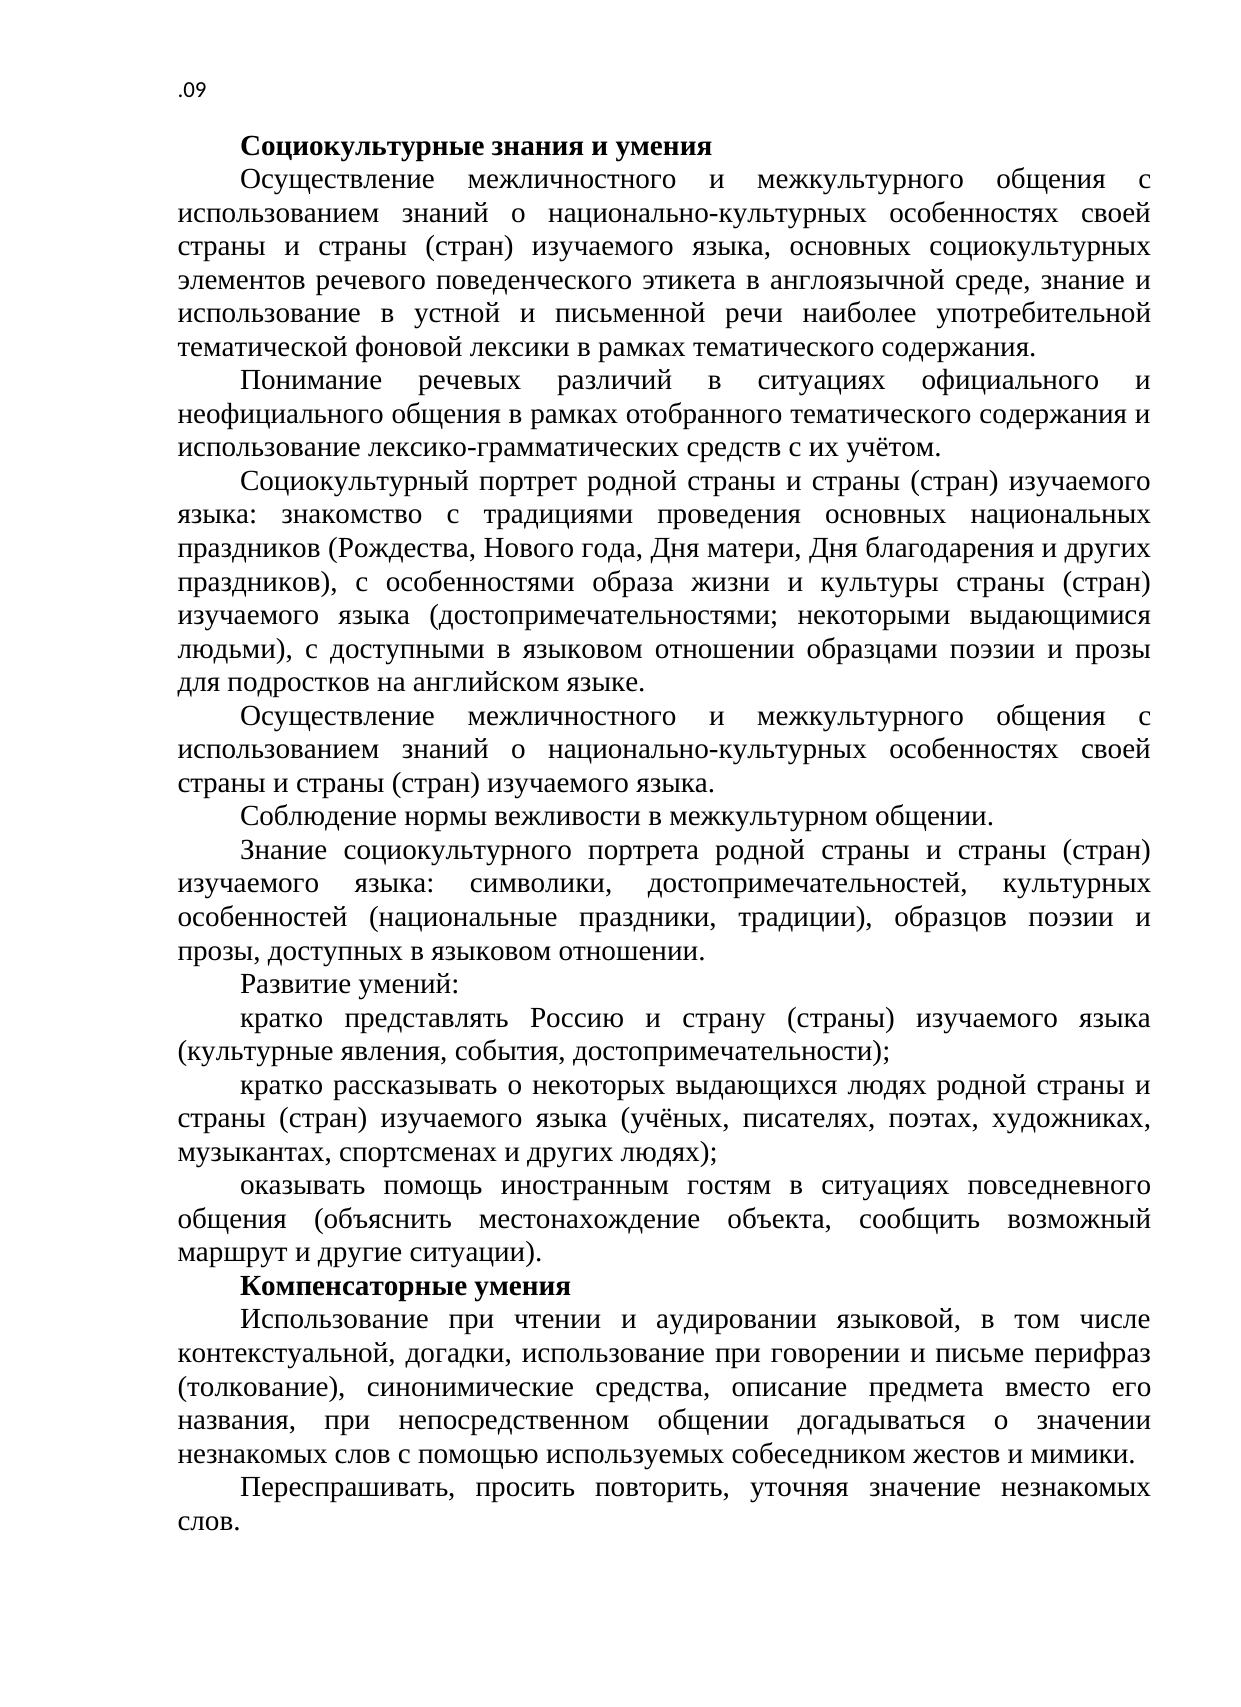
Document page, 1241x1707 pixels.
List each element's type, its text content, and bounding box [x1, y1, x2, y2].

text кратко рассказывать о некоторых выдающихся людях родной страны и страны (стран) изучаемого языка (учёных, писателях, поэтах, художниках, музыкантах, спортсменах и других людях); [177, 1067, 1152, 1167]
text Осуществление межличностного и межкультурного общения с использованием знаний о национально-культурных особенностях своей страны и страны (стран) изучаемого языка, основных социокультурных элементов речевого поведенческого этикета в англоязычной среде, знание и использование в устной и письменной речи наиболее употребительной тематической фоновой лексики в рамках тематического содержания. [177, 161, 1152, 362]
text Соблюдение нормы вежливости в межкультурном общении. [177, 798, 1152, 832]
text Использование при чтении и аудировании языковой, в том числе контекстуальной, догадки, использование при говорении и письме перифраз (толкование), синонимические средства, описание предмета вместо его названия, при непосредственном общении догадываться о значении незнакомых слов с помощью используемых собеседником жестов и мимики. [177, 1302, 1152, 1469]
text Переспрашивать, просить повторить, уточняя значение незнакомых слов. [177, 1469, 1152, 1536]
text кратко представлять Россию и страну (страны) изучаемого языка (культурные явления, события, достопримечательности); [177, 1000, 1152, 1067]
text Социокультурные знания и умения [177, 128, 1152, 161]
text Компенсаторные умения [177, 1268, 1152, 1302]
text оказывать помощь иностранным гостям в ситуациях повседневного общения (объяснить местонахождение объекта, сообщить возможный маршрут и другие ситуации). [177, 1167, 1152, 1268]
text Знание социокультурного портрета родной страны и страны (стран) изучаемого языка: символики, достопримечательностей, культурных особенностей (национальные праздники, традиции), образцов поэзии и прозы, доступных в языковом отношении. [177, 832, 1152, 966]
text Социокультурный портрет родной страны и страны (стран) изучаемого языка: знакомство с традициями проведения основных национальных праздников (Рождества, Нового года, Дня матери, Дня благодарения и других праздников), с особенностями образа жизни и культуры страны (стран) изучаемого языка (достопримечательностями; некоторыми выдающимися людьми), с доступными в языковом отношении образцами поэзии и прозы для подростков на английском языке. [177, 463, 1152, 698]
text Осуществление межличностного и межкультурного общения с использованием знаний о национально-культурных особенностях своей страны и страны (стран) изучаемого языка. [177, 698, 1152, 798]
text Развитие умений: [177, 966, 1152, 1000]
text Понимание речевых различий в ситуациях официального и неофициального общения в рамках отобранного тематического содержания и использование лексико-грамматических средств с их учётом. [177, 362, 1152, 463]
